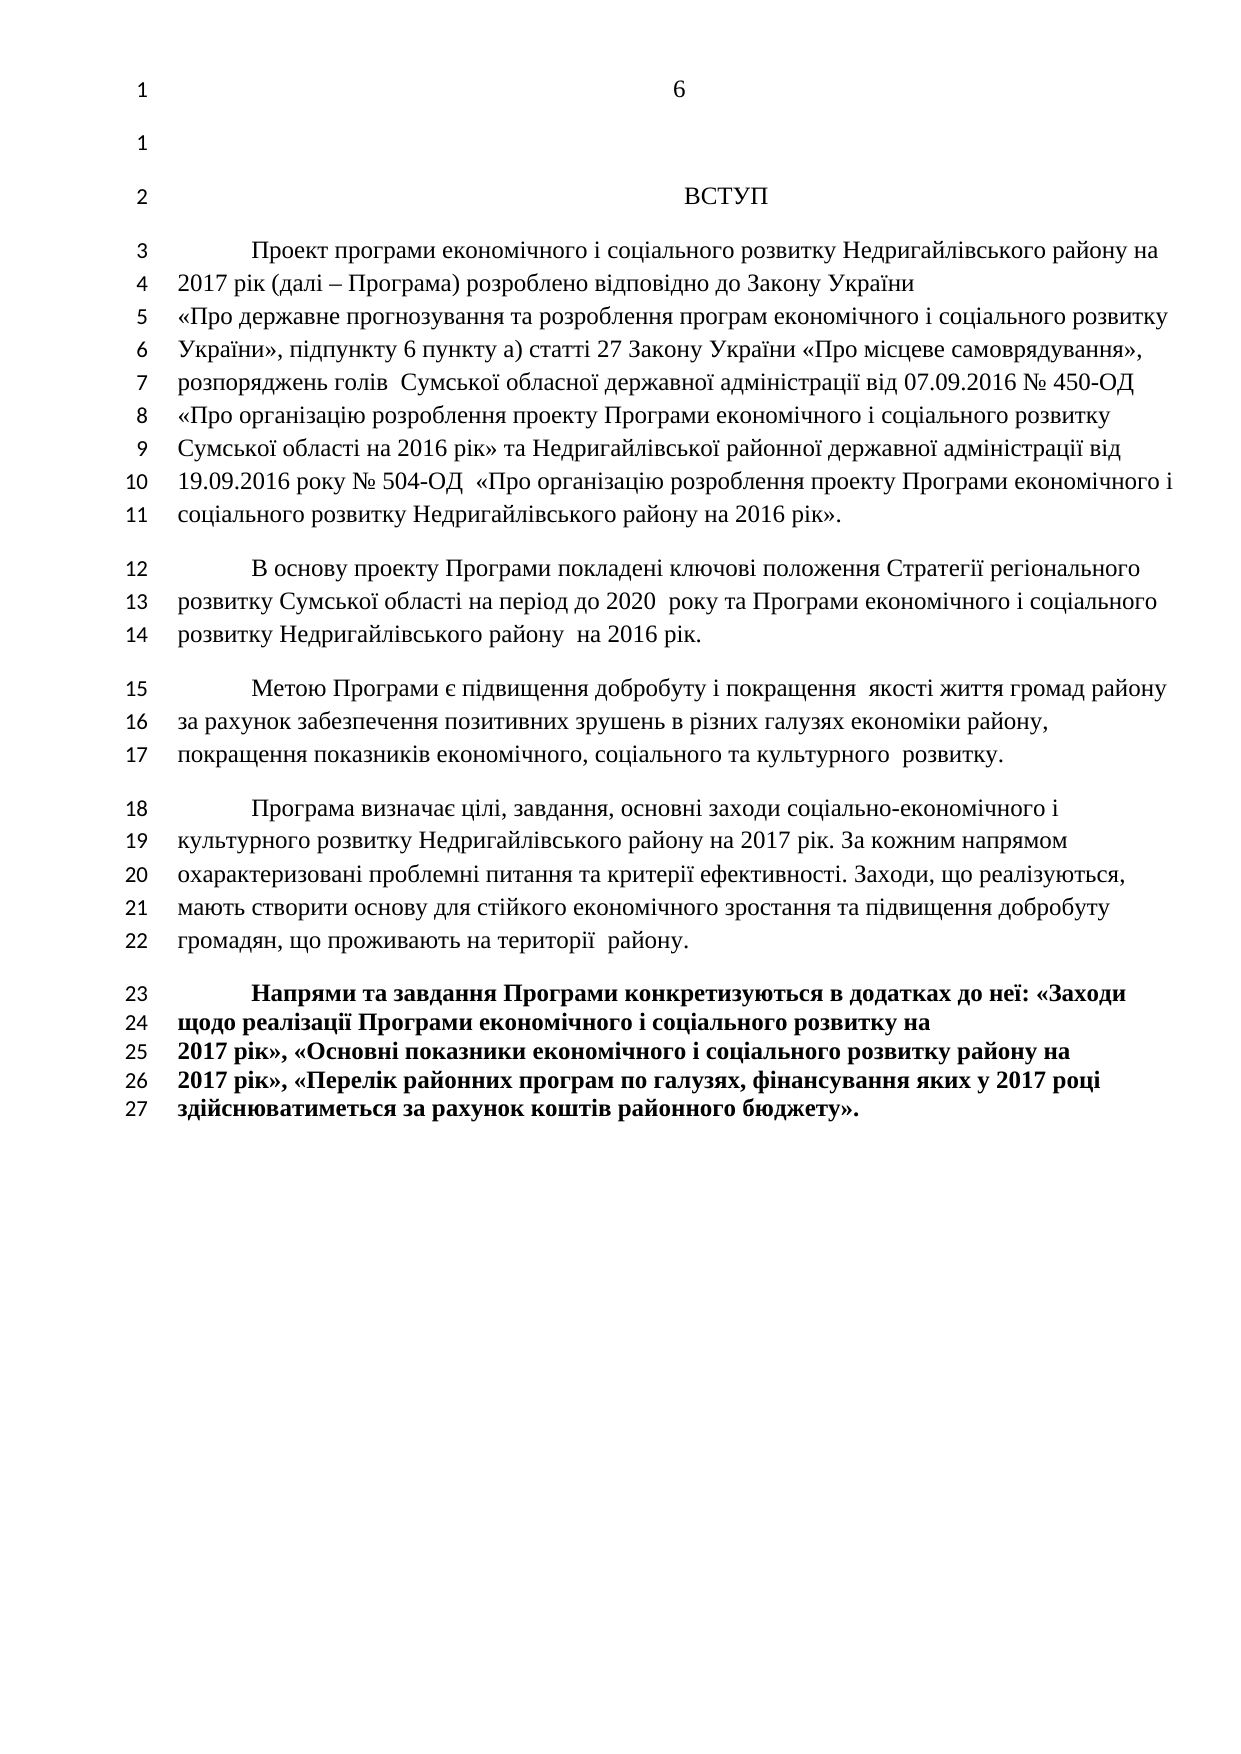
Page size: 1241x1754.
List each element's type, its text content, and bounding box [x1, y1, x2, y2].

text В основу проекту Програми покладені ключові положення Стратегії регіонального розвитку Сумської області на період до 2020 року та Програми економічного і соціального розвитку Недригайлівського району на 2016 рік. [177, 553, 1181, 648]
text Проект програми економічного і соціального розвитку Недригайлівського району на 2017 рік (далі – Програма) розроблено відповідно до Закону України «Про державне прогнозування та розроблення програм економічного і соціального розвитку України», підпункту 6 пункту а) статті 27 Закону України «Про місцеве самоврядування», розпоряджень голів Сумської обласної державної адміністрації від 07.09.2016 № 450-ОД «Про організацію розроблення проекту Програми економічного і соціального розвитку Сумської області на 2016 рік» та Недригайлівської районної державної адміністрації від 19.09.2016 року № 504-ОД «Про організацію розроблення проекту Програми економічного і соціального розвитку Недригайлівського району на 2016 рік». [177, 235, 1181, 528]
text Метою Програми є підвищення добробуту і покращення якості життя громад району за рахунок забезпечення позитивних зрушень в різних галузях економіки району, покращення показників економічного, соціального та культурного розвитку. [177, 673, 1181, 767]
text Напрями та завдання Програми конкретизуються в додатках до неї: «Заходи щодо реалізації Програми економічного і соціального розвитку на 2017 рік», «Основні показники економічного і соціального розвитку району на 2017 рік», «Перелік районних програм по галузях, фінансування яких у 2017 році здійснюватиметься за рахунок коштів районного бюджету». [177, 978, 1181, 1122]
text Програма визначає цілі, завдання, основні заходи соціально-економічного і культурного розвитку Недригайлівського району на 2017 рік. За кожним напрямом охарактеризовані проблемні питання та критерії ефективності. Заходи, що реалізуються, мають створити основу для стійкого економічного зростання та підвищення добробуту громадян, що проживають на території району. [177, 793, 1181, 953]
subtitle ВСТУП [177, 181, 1181, 210]
